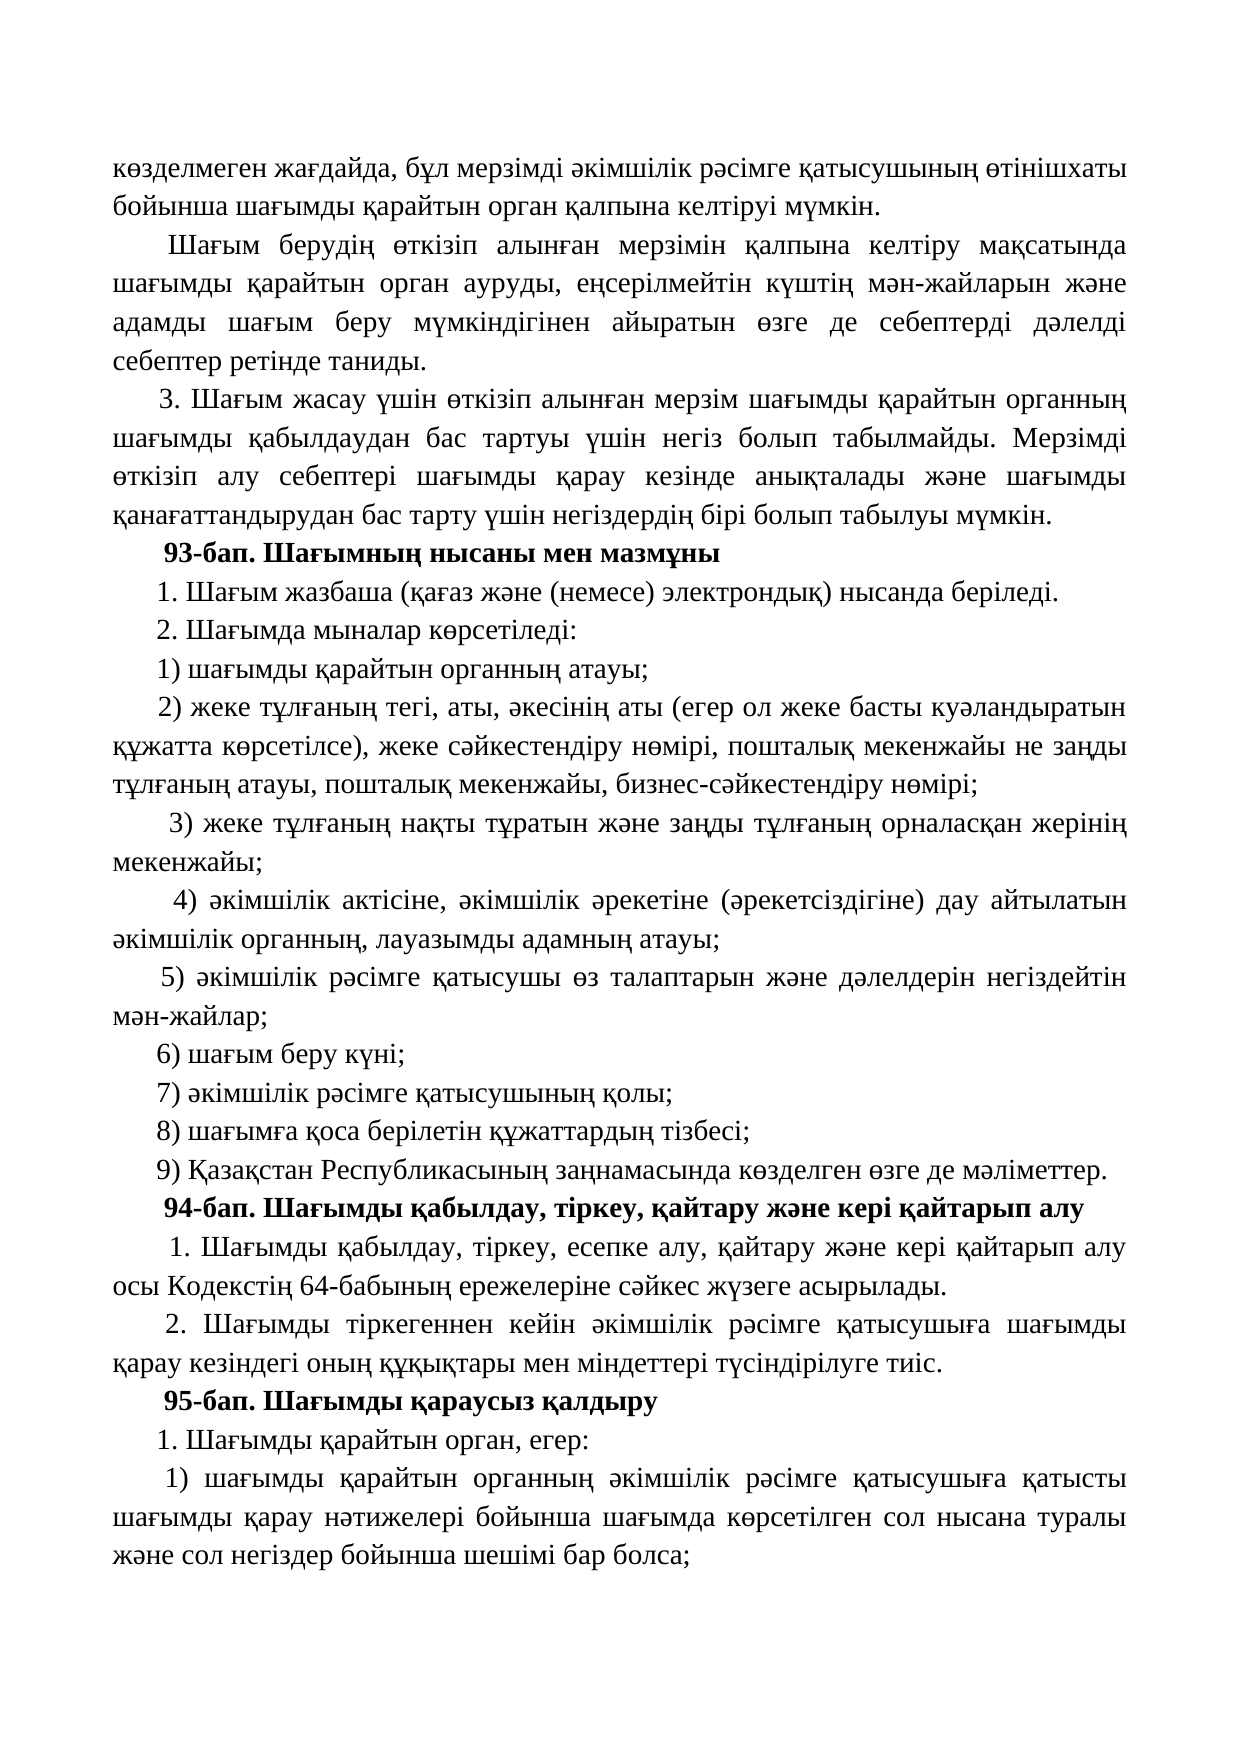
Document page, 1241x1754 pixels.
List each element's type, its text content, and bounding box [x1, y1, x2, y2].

text 6) шағым беру күні; [112, 1036, 1128, 1070]
text 2. Шағымды тіркегеннен кейін әкімшілік рәсімге қатысушыға шағымды қарау кезіндегі оның құқықтары мен міндеттері түсіндірілуге тиіс. [112, 1306, 1128, 1378]
text 94-бап. Шағымды қабылдау, тіркеу, қайтару және кері қайтарып алу [112, 1191, 1128, 1224]
text 9) Қазақстан Республикасының заңнамасында көзделген өзге де мәліметтер. [112, 1152, 1128, 1186]
text 8) шағымға қоса берілетін құжаттардың тізбесі; [112, 1113, 1128, 1147]
text 95-бап. Шағымды қараусыз қалдыру [112, 1383, 1128, 1417]
text 2. Шағымда мыналар көрсетіледі: [112, 612, 1128, 646]
text 1. Шағымды қарайтын орган, егер: [112, 1422, 1128, 1455]
text 4) әкімшілік актісіне, әкімшілік әрекетіне (әрекетсіздігіне) дау айтылатын әкімшілік органның, лауазымды адамның атауы; [112, 882, 1128, 954]
text Шағым берудің өткізіп алынған мерзімін қалпына келтіру мақсатында шағымды қарайтын орган ауруды, еңсерілмейтін күштің мән-жайларын және адамды шағым беру мүмкіндігінен айыратын өзге де себептерді дәлелді себептер ретінде таниды. [112, 227, 1128, 376]
text 1) шағымды қарайтын органның атауы; [112, 651, 1128, 684]
text 3. Шағым жасау үшін өткізіп алынған мерзім шағымды қарайтын органның шағымды қабылдаудан бас тартуы үшін негіз болып табылмайды. Мерзімді өткізіп алу себептері шағымды қарау кезінде анықталады және шағымды қанағаттандырудан бас тарту үшін негіздердің бірі болып табылуы мүмкін. [112, 381, 1128, 530]
text 2) жеке тұлғаның тегі, аты, әкесінің аты (егер ол жеке басты куәландыратын құжатта көрсетілсе), жеке сәйкестендіру нөмірі, пошталық мекенжайы не заңды тұлғаның атауы, пошталық мекенжайы, бизнес-сәйкестендіру нөмірі; [112, 689, 1128, 800]
text 1. Шағым жазбаша (қағаз және (немесе) электрондық) нысанда беріледі. [112, 574, 1128, 607]
text 1) шағымды қарайтын органның әкімшілік рәсімге қатысушыға қатысты шағымды қарау нәтижелері бойынша шағымда көрсетілген сол нысана туралы және сол негіздер бойынша шешімі бар болса; [112, 1460, 1128, 1571]
text 3) жеке тұлғаның нақты тұратын және заңды тұлғаның орналасқан жерінің мекенжайы; [112, 805, 1128, 877]
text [112, 150, 1128, 222]
text 1. Шағымды қабылдау, тіркеу, есепке алу, қайтару және кері қайтарып алу осы Кодекстің 64-бабының ережелеріне сәйкес жүзеге асырылады. [112, 1229, 1128, 1301]
text 7) әкімшілік рәсімге қатысушының қолы; [112, 1075, 1128, 1108]
text 5) әкімшілік рәсімге қатысушы өз талаптарын және дәлелдерін негіздейтін мән-жайлар; [112, 959, 1128, 1031]
text 93-бап. Шағымның нысаны мен мазмұны [112, 535, 1128, 569]
